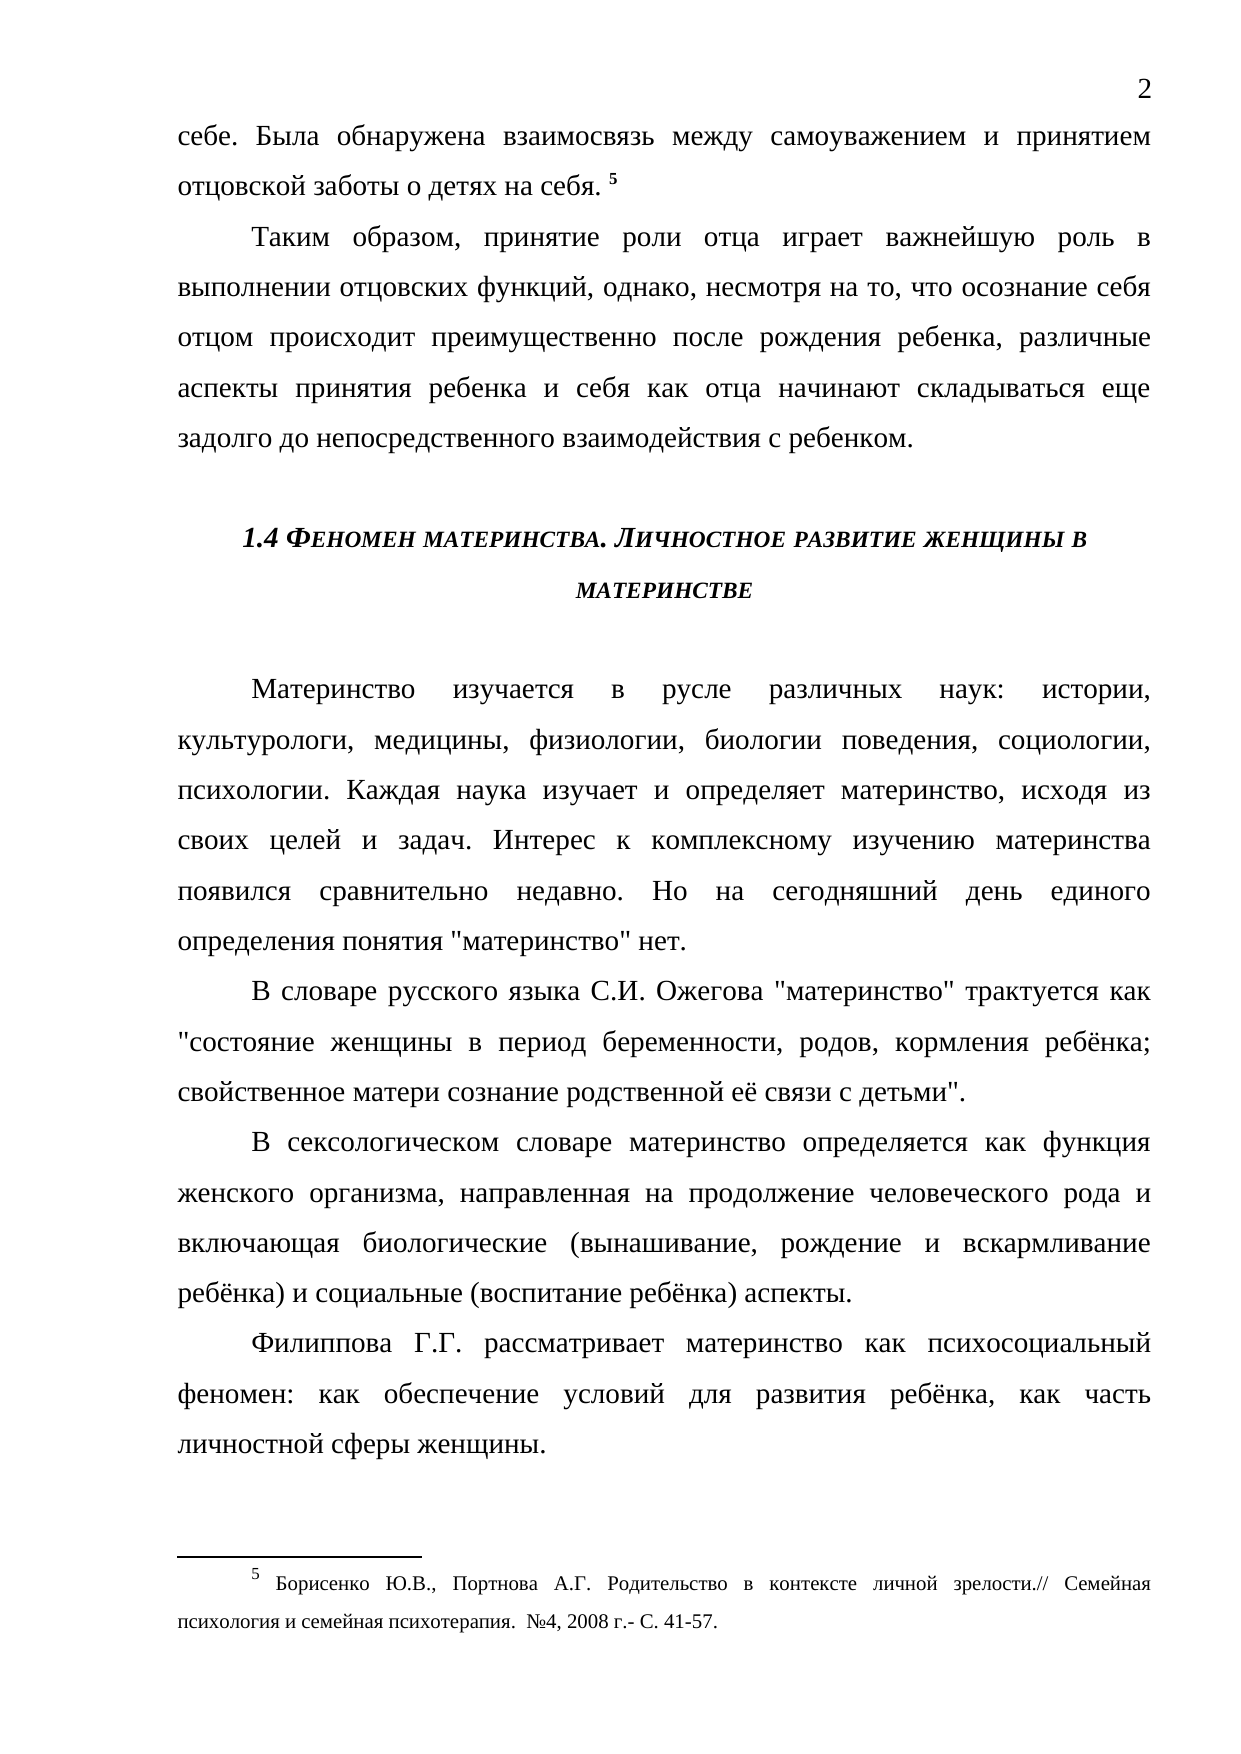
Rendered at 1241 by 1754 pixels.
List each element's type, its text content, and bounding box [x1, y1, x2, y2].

text Таким образом, принятие роли отца играет важнейшую роль в выполнении отцовских функций, однако, несмотря на то, что осознание себя отцом происходит преимущественно после рождения ребенка, различные аспекты принятия ребенка и себя как отца начинают складываться еще задолго до непосредственного взаимодействия с ребенком. [177, 219, 1152, 453]
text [177, 118, 1152, 202]
subtitle 1.4 Феномен материнства. Личностное развитие женщины в материнстве [177, 521, 1152, 604]
text В сексологическом словаре материнство определяется как функция женского организма, направленная на продолжение человеческого рода и включающая биологические (вынашивание, рождение и вскармливание ребёнка) и социальные (воспитание ребёнка) аспекты. [177, 1124, 1152, 1309]
text В словаре русского языка С.И. Ожегова "материнство" трактуется как "состояние женщины в период беременности, родов, кормления ребёнка; свойственное матери сознание родственной её связи с детьми". [177, 973, 1152, 1108]
text Филиппова Г.Г. рассматривает материнство как психосоциальный феномен: как обеспечение условий для развития ребёнка, как часть личностной сферы женщины. [177, 1326, 1152, 1460]
text Материнство изучается в русле различных наук: истории, культурологи, медицины, физиологии, биологии поведения, социологии, психологии. Каждая наука изучает и определяет материнство, исходя из своих целей и задач. Интерес к комплексному изучению материнства появился сравнительно недавно. Но на сегодняшний день единого определения понятия "материнство" нет. [177, 672, 1152, 957]
